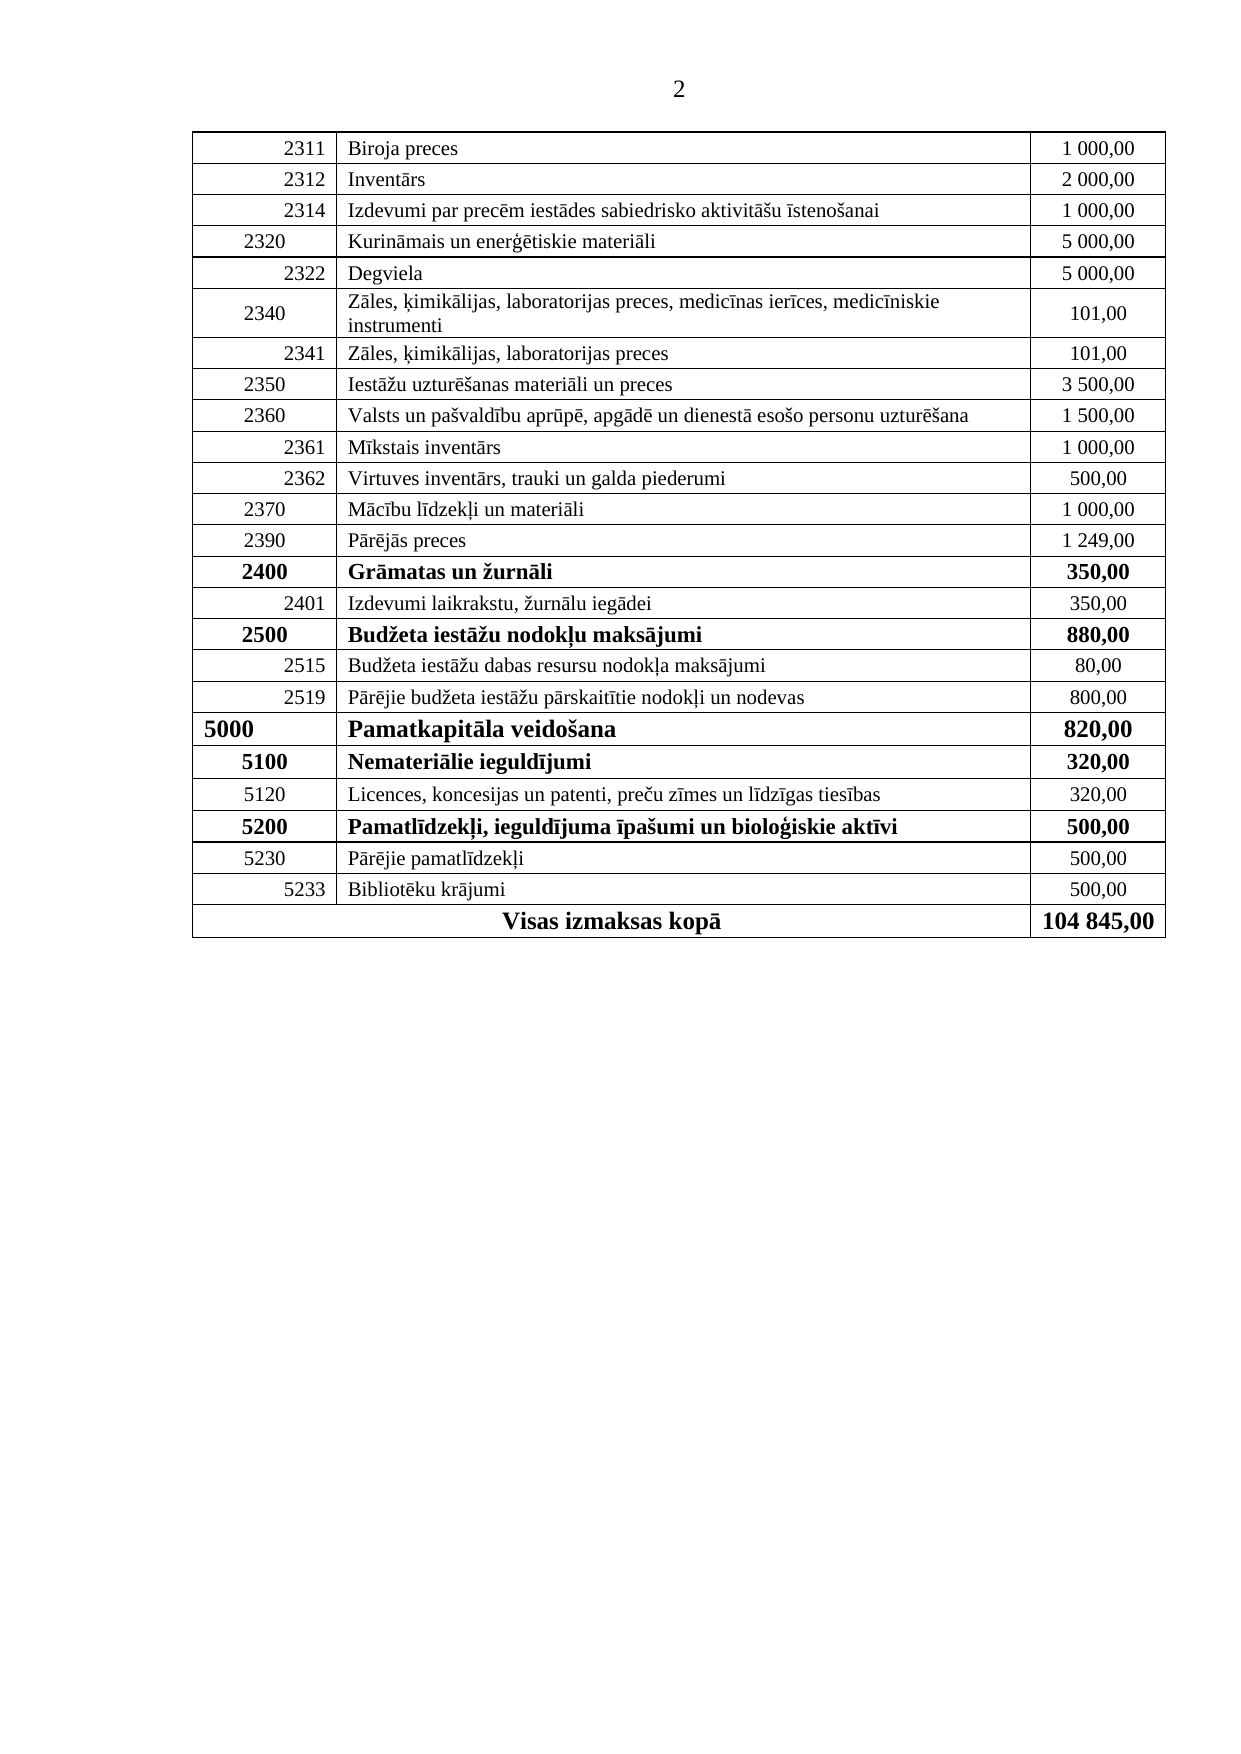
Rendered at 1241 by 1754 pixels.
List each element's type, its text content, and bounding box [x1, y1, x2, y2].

table_cell 1 000,00 [1031, 133, 1165, 163]
table_cell 2519 [193, 682, 336, 712]
table_cell 350,00 [1031, 588, 1165, 618]
table_cell 2362 [193, 463, 336, 493]
table_cell 5233 [193, 874, 336, 904]
table_cell 2314 [193, 195, 336, 225]
table_cell Pamatlīdzekļi, ieguldījuma īpašumi un bioloģiskie aktīvi [337, 811, 1030, 841]
table_cell Virtuves inventārs, trauki un galda piederumi [337, 463, 1030, 493]
table_cell Mīkstais inventārs [337, 432, 1030, 462]
table_cell 101,00 [1031, 289, 1165, 337]
table_cell 3 500,00 [1031, 369, 1165, 399]
table_cell 5230 [193, 843, 336, 873]
table_cell 2322 [193, 258, 336, 288]
table_cell Pārējie pamatlīdzekļi [337, 843, 1030, 873]
table_cell Izdevumi par precēm iestādes sabiedrisko aktivitāšu īstenošanai [337, 195, 1030, 225]
table_cell 1 000,00 [1031, 432, 1165, 462]
table_cell Zāles, ķimikālijas, laboratorijas preces [337, 338, 1030, 368]
table_cell 2515 [193, 650, 336, 681]
table_cell 1 249,00 [1031, 525, 1165, 556]
table_cell 500,00 [1031, 811, 1165, 841]
table_cell Degviela [337, 258, 1030, 288]
table_cell 2311 [193, 133, 336, 163]
table_cell 5000 [193, 713, 336, 744]
table_cell 5 000,00 [1031, 226, 1165, 256]
table_cell 2500 [193, 619, 336, 649]
table_cell Pamatkapitāla veidošana [337, 713, 1030, 744]
table_cell Inventārs [337, 164, 1030, 194]
table_cell 320,00 [1031, 779, 1165, 810]
table_cell Biroja preces [337, 133, 1030, 163]
table_cell 2390 [193, 525, 336, 556]
table_cell 2341 [193, 338, 336, 368]
table_cell Licences, koncesijas un patenti, preču zīmes un līdzīgas tiesības [337, 779, 1030, 810]
table_cell 500,00 [1031, 843, 1165, 873]
table_cell Valsts un pašvaldību aprūpē, apgādē un dienestā esošo personu uzturēšana [337, 400, 1030, 431]
table_cell Budžeta iestāžu nodokļu maksājumi [337, 619, 1030, 649]
table_cell Pārējās preces [337, 525, 1030, 556]
table_cell 800,00 [1031, 682, 1165, 712]
table_cell Kurināmais un enerģētiskie materiāli [337, 226, 1030, 256]
table_cell 880,00 [1031, 619, 1165, 649]
table_cell 101,00 [1031, 338, 1165, 368]
table_cell Budžeta iestāžu dabas resursu nodokļa maksājumi [337, 650, 1030, 681]
table_cell Mācību līdzekļi un materiāli [337, 494, 1030, 524]
table_cell 1 000,00 [1031, 195, 1165, 225]
table_cell 5100 [193, 746, 336, 777]
table_cell Grāmatas un žurnāli [337, 557, 1030, 587]
table_cell 820,00 [1031, 713, 1165, 744]
table_cell 104 845,00 [1031, 905, 1165, 937]
table_cell Izdevumi laikrakstu, žurnālu iegādei [337, 588, 1030, 618]
table_cell Iestāžu uzturēšanas materiāli un preces [337, 369, 1030, 399]
table_cell 2340 [193, 289, 336, 337]
table_cell 2320 [193, 226, 336, 256]
table_cell 2400 [193, 557, 336, 587]
table_cell 2401 [193, 588, 336, 618]
table_cell Zāles, ķimikālijas, laboratorijas preces, medicīnas ierīces, medicīniskie instrumenti [337, 289, 1030, 337]
table_cell 1 000,00 [1031, 494, 1165, 524]
table_cell 1 500,00 [1031, 400, 1165, 431]
table_cell Pārējie budžeta iestāžu pārskaitītie nodokļi un nodevas [337, 682, 1030, 712]
table_cell 2361 [193, 432, 336, 462]
table_cell 2360 [193, 400, 336, 431]
table_cell 5 000,00 [1031, 258, 1165, 288]
table_cell 500,00 [1031, 463, 1165, 493]
table_cell 2370 [193, 494, 336, 524]
table_cell 80,00 [1031, 650, 1165, 681]
table_cell 320,00 [1031, 746, 1165, 777]
table_cell 5120 [193, 779, 336, 810]
table_cell 5200 [193, 811, 336, 841]
table_cell 2312 [193, 164, 336, 194]
table_cell Bibliotēku krājumi [337, 874, 1030, 904]
table_cell 350,00 [1031, 557, 1165, 587]
table_cell 2 000,00 [1031, 164, 1165, 194]
table_cell Nemateriālie ieguldījumi [337, 746, 1030, 777]
table_cell 2350 [193, 369, 336, 399]
table_cell 500,00 [1031, 874, 1165, 904]
table_cell Visas izmaksas kopā [193, 905, 1030, 937]
